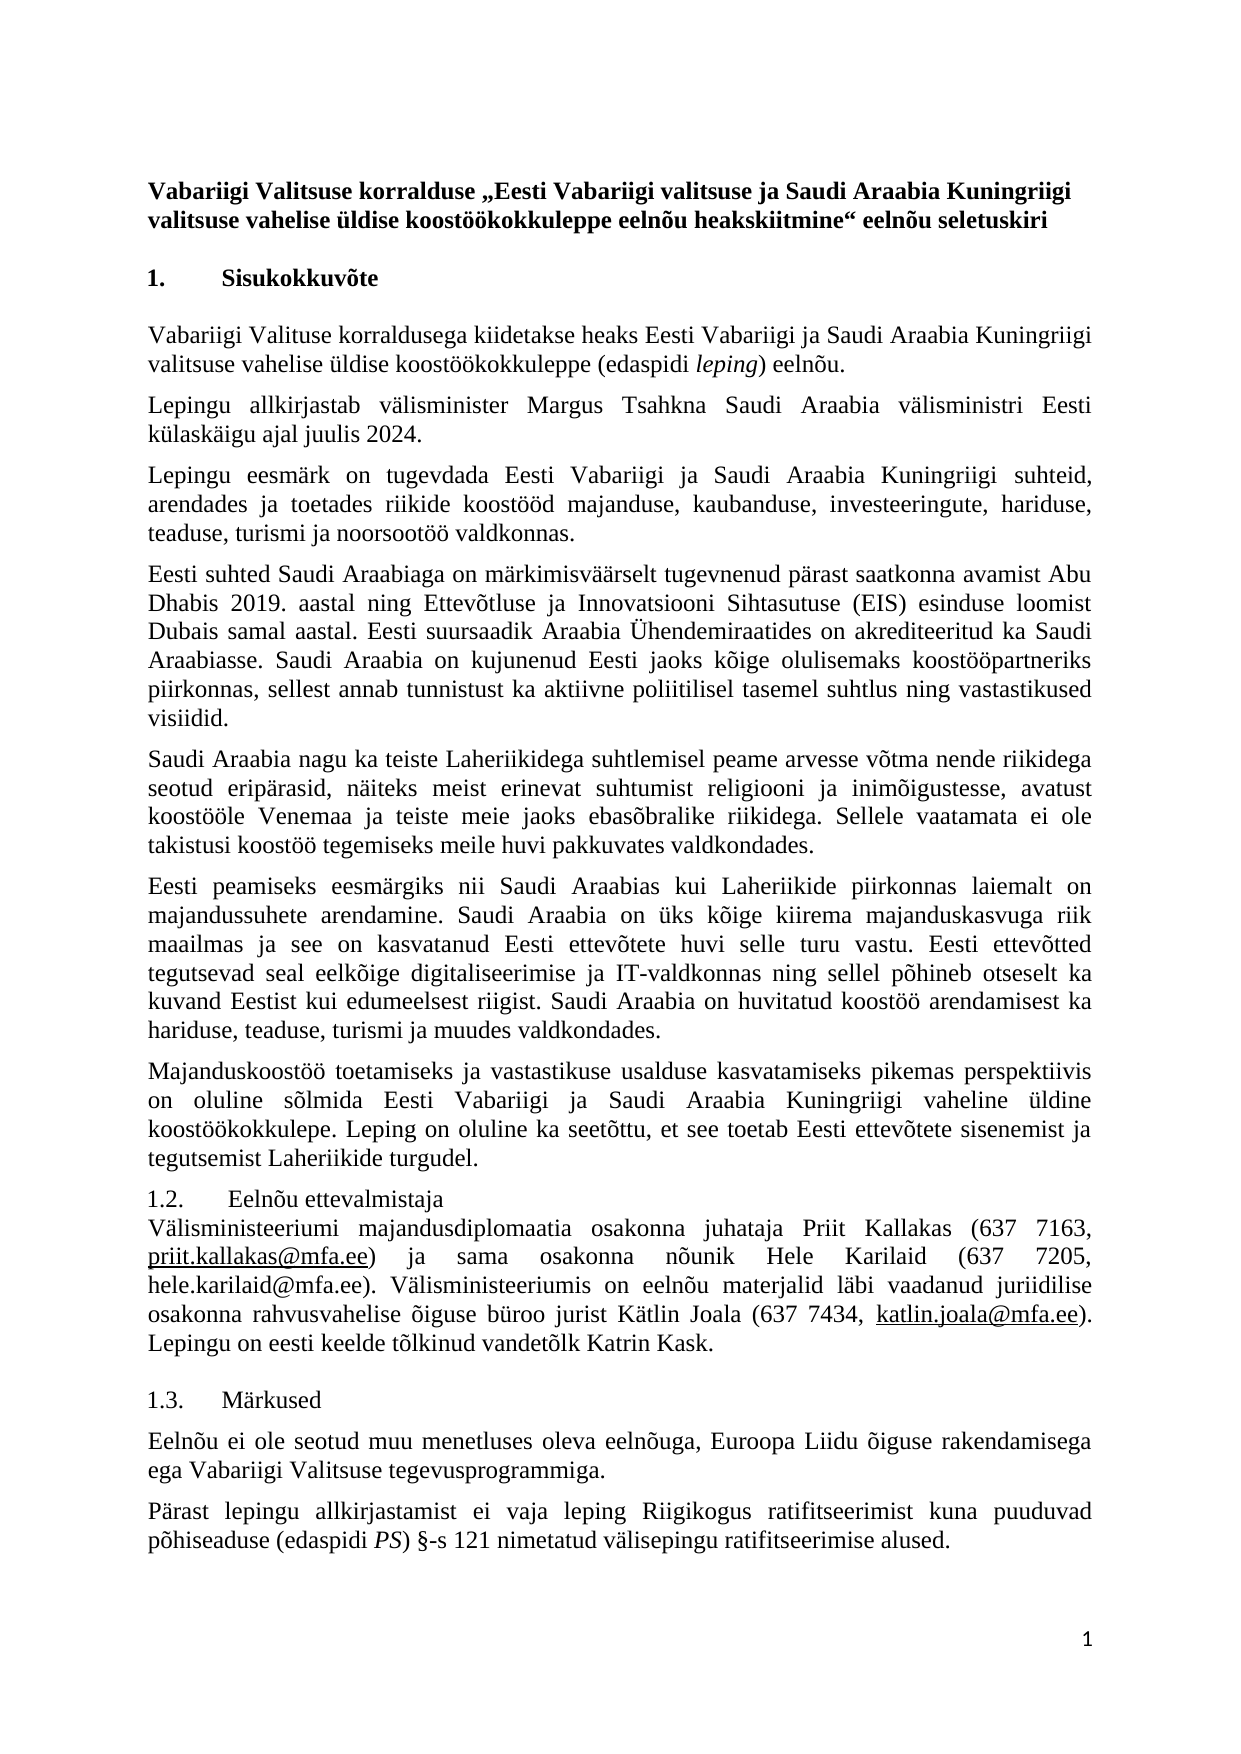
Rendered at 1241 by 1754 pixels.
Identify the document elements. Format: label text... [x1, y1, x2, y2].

text Lepingu allkirjastab välisminister Margus Tsahkna Saudi Araabia välisministri Eesti külaskäigu ajal juulis 2024. [148, 390, 1093, 448]
text Lepingu eesmärk on tugevdada Eesti Vabariigi ja Saudi Araabia Kuningriigi suhteid, arendades ja toetades riikide koostööd majanduse, kaubanduse, investeeringute, hariduse, teaduse, turismi ja noorsootöö valdkonnas. [148, 460, 1093, 546]
list Eelnõu ettevalmistaja [146, 1184, 1093, 1213]
text Vabariigi Valituse korraldusega kiidetakse heaks Eesti Vabariigi ja Saudi Araabia Kuningriigi valitsuse vahelise üldise koostöökokkuleppe (edaspidi leping) eelnõu. [148, 320, 1093, 378]
list Välisministeeriumi majandusdiplomaatia osakonna juhataja Priit Kallakas (637 7163, priit.kallakas@mfa.ee) ja sama osakonna nõunik Hele Karilaid (637 7205, hele.karilaid@mfa.ee). Välisministeeriumis on eelnõu materjalid läbi vaadanud juriidilise osakonna rahvusvahelise õiguse büroo jurist Kätlin Joala (637 7434, katlin.joala@mfa.ee). Lepingu on eesti keelde tõlkinud vandetõlk Katrin Kask. [148, 1213, 1093, 1356]
list Sisukokkuvõte [146, 263, 1093, 291]
text Vabariigi Valitsuse korralduse „Eesti Vabariigi valitsuse ja Saudi Araabia Kuningriigi valitsuse vahelise üldise koostöökokkuleppe eelnõu heakskiitmine“ eelnõu seletuskiri [148, 176, 1093, 234]
text Pärast lepingu allkirjastamist ei vaja leping Riigikogus ratifitseerimist kuna puuduvad põhiseaduse (edaspidi PS) §-s 121 nimetatud välisepingu ratifitseerimise alused. [148, 1496, 1093, 1554]
text Saudi Araabia nagu ka teiste Laheriikidega suhtlemisel peame arvesse võtma nende riikidega seotud eripärasid, näiteks meist erinevat suhtumist religiooni ja inimõigustesse, avatust koostööle Venemaa ja teiste meie jaoks ebasõbralike riikidega. Sellele vaatamata ei ole takistusi koostöö tegemiseks meile huvi pakkuvates valdkondades. [148, 744, 1093, 859]
text Eesti suhted Saudi Araabiaga on märkimisväärselt tugevnenud pärast saatkonna avamist Abu Dhabis 2019. aastal ning Ettevõtluse ja Innovatsiooni Sihtasutuse (EIS) esinduse loomist Dubais samal aastal. Eesti suursaadik Araabia Ühendemiraatides on akrediteeritud ka Saudi Araabiasse. Saudi Araabia on kujunenud Eesti jaoks kõige olulisemaks koostööpartneriks piirkonnas, sellest annab tunnistust ka aktiivne poliitilisel tasemel suhtlus ning vastastikused visiidid. [148, 559, 1093, 731]
list Märkused [146, 1385, 1093, 1414]
text Eesti peamiseks eesmärgiks nii Saudi Araabias kui Laheriikide piirkonnas laiemalt on majandussuhete arendamine. Saudi Araabia on üks kõige kiirema majanduskasvuga riik maailmas ja see on kasvatanud Eesti ettevõtete huvi selle turu vastu. Eesti ettevõtted tegutsevad seal eelkõige digitaliseerimise ja IT-valdkonnas ning sellel põhineb otseselt ka kuvand Eestist kui edumeelsest riigist. Saudi Araabia on huvitatud koostöö arendamisest ka hariduse, teaduse, turismi ja muudes valdkondades. [148, 871, 1093, 1044]
text Majanduskoostöö toetamiseks ja vastastikuse usalduse kasvatamiseks pikemas perspektiivis on oluline sõlmida Eesti Vabariigi ja Saudi Araabia Kuningriigi vaheline üldine koostöökokkulepe. Leping on oluline ka seetõttu, et see toetab Eesti ettevõtete sisenemist ja tegutsemist Laheriikide turgudel. [148, 1056, 1093, 1171]
text Eelnõu ei ole seotud muu menetluses oleva eelnõuga, Euroopa Liidu õiguse rakendamisega ega Vabariigi Valitsuse tegevusprogrammiga. [148, 1426, 1093, 1484]
